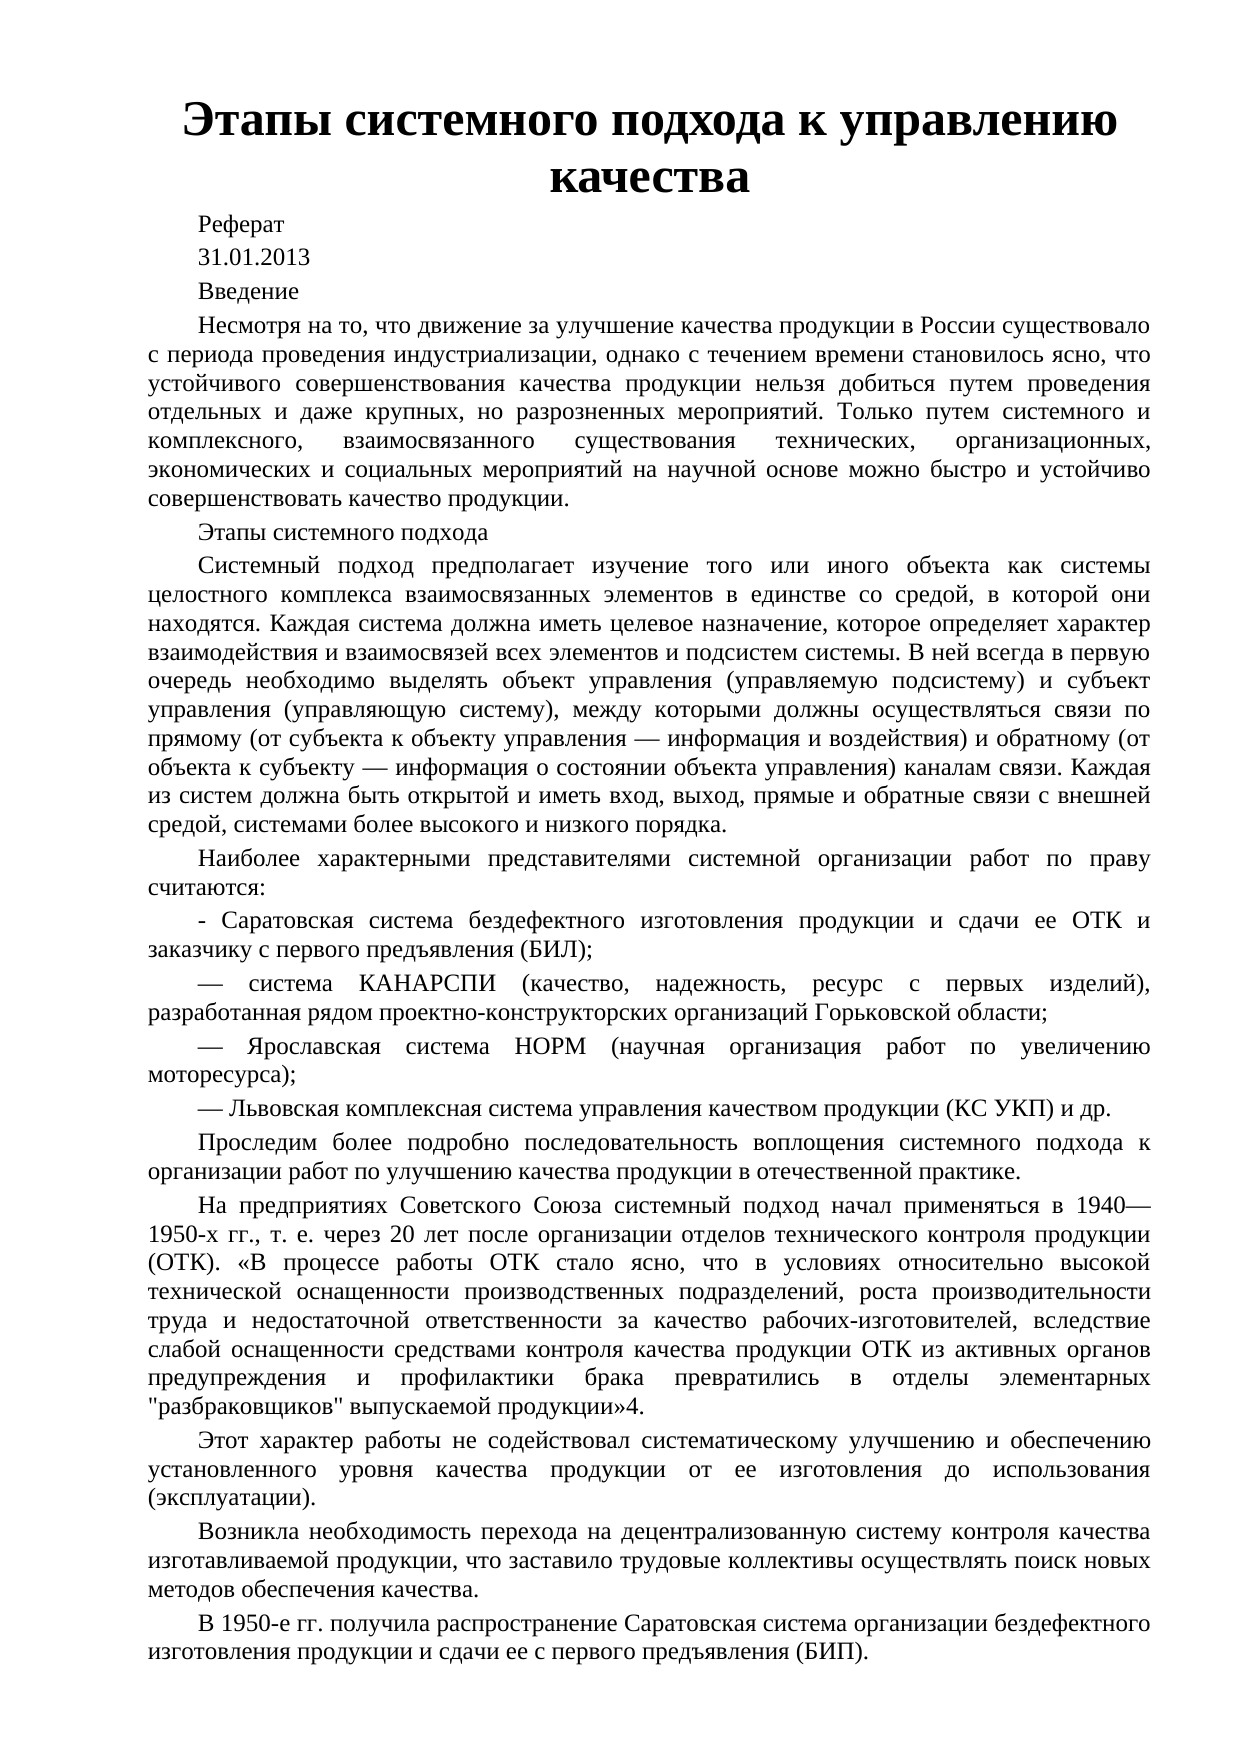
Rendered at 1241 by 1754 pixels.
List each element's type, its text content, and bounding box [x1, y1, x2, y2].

text — Львовская комплексная система управления качеством продукции (КС УКП) и др. [148, 1093, 1152, 1122]
text Системный подход предполагает изучение того или иного объекта как системы целостного комплекса взаимосвязанных элементов в единстве со средой, в которой они находятся. Каждая система должна иметь целевое назначение, которое определяет характер взаимодействия и взаимосвязей всех элементов и подсистем системы. В ней всегда в первую очередь необходимо выделять объект управления (управляемую подсистему) и субъект управления (управляющую систему), между которыми должны осуществляться связи по прямому (от субъекта к объекту управления — информация и воздействия) и обратному (от объекта к субъекту — информация о состоянии объекта управления) каналам связи. Каждая из систем должна быть открытой и иметь вход, выход, прямые и обратные связи с внешней средой, системами более высокого и низкого порядка. [148, 550, 1152, 838]
text Введение [148, 276, 1152, 305]
text 31.01.2013 [148, 242, 1152, 271]
text Этапы системного подхода [148, 517, 1152, 545]
text Несмотря на то, что движение за улучшение качества продукции в России существовало с периода проведения индустриализации, однако с течением времени становилось ясно, что устойчивого совершенствования качества продукции нельзя добиться путем проведения отдельных и даже крупных, но разрозненных мероприятий. Только путем системного и комплексного, взаимосвязанного существования технических, организационных, экономических и социальных мероприятий на научной основе можно быстро и устойчиво совершенствовать качество продукции. [148, 310, 1152, 511]
text Возникла необходимость перехода на децентрализованную систему контроля качества изготавливаемой продукции, что заставило трудовые коллективы осуществлять поиск новых методов обеспечения качества. [148, 1516, 1152, 1603]
text Наиболее характерными представителями системной организации работ по праву считаются: [148, 843, 1152, 901]
text — Ярославская система НОРМ (научная организация работ по увеличению моторесурса); [148, 1031, 1152, 1088]
text Этот характер работы не содействовал систематическому улучшению и обеспечению установленного уровня качества продукции от ее изготовления до использования (эксплуатации). [148, 1425, 1152, 1511]
text — система КАНАРСПИ (качество, надежность, ресурс с первых изделий), разработанная рядом проектно-конструкторских организаций Горьковской области; [148, 968, 1152, 1026]
text Реферат [148, 209, 1152, 237]
text Проследим более подробно последовательность воплощения системного подхода к организации работ по улучшению качества продукции в отечественной практике. [148, 1127, 1152, 1185]
text На предприятиях Советского Союза системный подход начал применяться в 1940—1950-х гг., т. е. через 20 лет после организации отделов технического контроля продукции (ОТК). «В процессе работы ОТК стало ясно, что в условиях относительно высокой технической оснащенности производственных подразделений, роста производительности труда и недостаточной ответственности за качество рабочих-изготовителей, вследствие слабой оснащенности средствами контроля качества продукции ОТК из активных органов предупреждения и профилактики брака превратились в отделы элементарных "разбраковщиков" выпускаемой продукции»4. [148, 1190, 1152, 1420]
text - Саратовская система бездефектного изготовления продукции и сдачи ее ОТК и заказчику с первого предъявления (БИЛ); [148, 906, 1152, 963]
subtitle Этапы системного подхода к управлению качества [148, 88, 1152, 203]
text В 1950-е гг. получила распространение Саратовская система организации бездефектного изготовления продукции и сдачи ее с первого предъявления (БИП). [148, 1608, 1152, 1665]
